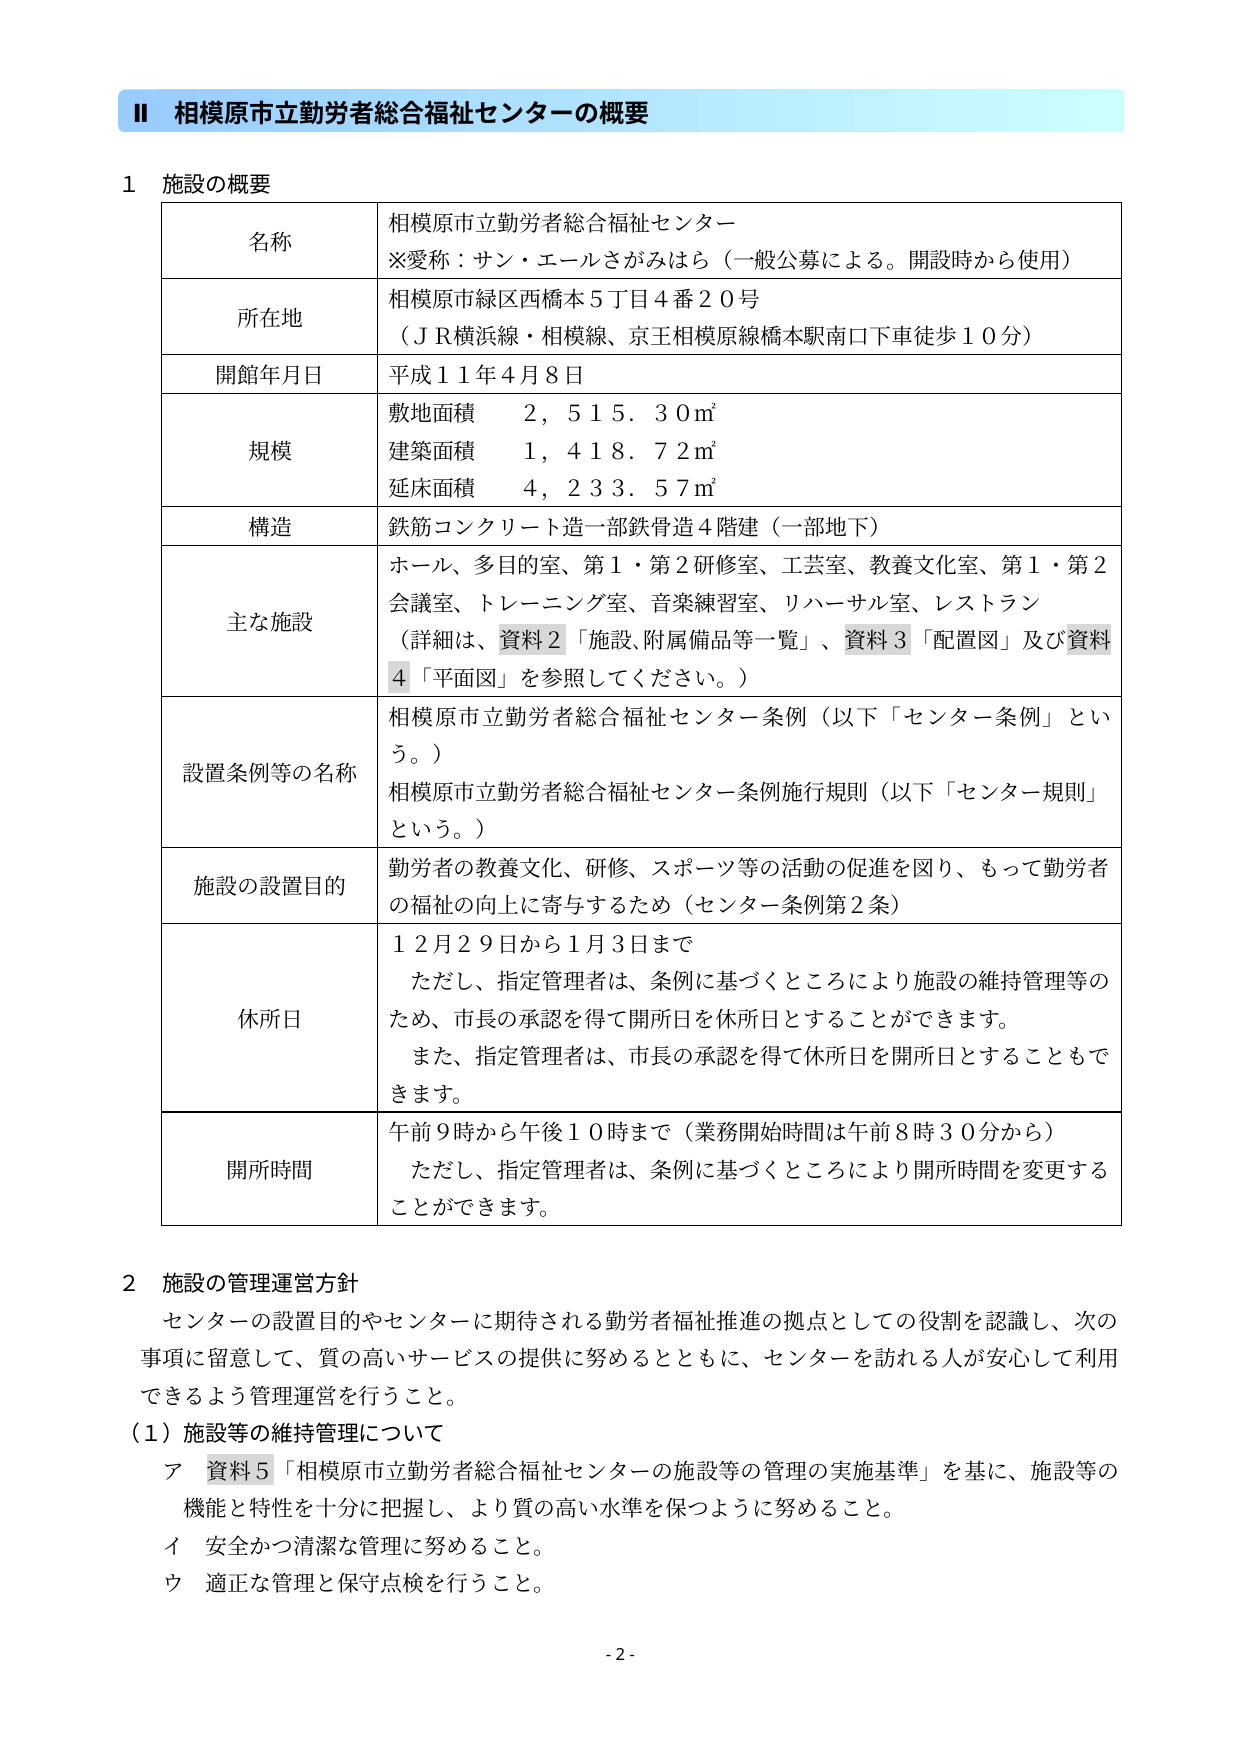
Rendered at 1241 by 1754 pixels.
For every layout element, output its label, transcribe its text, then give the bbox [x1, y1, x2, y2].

text センターの設置目的やセンターに期待される勤労者福祉推進の拠点としての役割を認識し、次の事項に留意して、質の高いサービスの提供に努めるとともに、センターを訪れる人が安心して利用できるよう管理運営を行うこと。 [140, 1301, 1122, 1413]
text ウ 適正な管理と保守点検を行うこと。 [118, 1563, 1122, 1601]
table_cell 規模 [162, 394, 377, 506]
text １ 施設の概要 [118, 164, 1122, 202]
table_cell 設置条例等の名称 [162, 697, 377, 847]
table_cell 相模原市立勤労者総合福祉センター条例（以下「センター条例」という。） 相模原市立勤労者総合福祉センター条例施行規則（以下「センター規則」という。） [378, 697, 1121, 847]
table_cell 主な施設 [162, 546, 377, 696]
text ア 資料５「相模原市立勤労者総合福祉センターの施設等の管理の実施基準」を基に、施設等の機能と特性を十分に把握し、より質の高い水準を保つように努めること。 [162, 1451, 1122, 1526]
table_cell 所在地 [162, 279, 377, 354]
table_header 相模原市立勤労者総合福祉センター ※愛称：サン・エールさがみはら（一般公募による。開設時から使用） [378, 203, 1121, 278]
text ２ 施設の管理運営方針 [118, 1263, 1122, 1301]
table_cell 午前９時から午後１０時まで（業務開始時間は午前８時３０分から） ただし、指定管理者は、条例に基づくところにより開所時間を変更することができます。 [378, 1113, 1121, 1225]
table_cell 開所時間 [162, 1113, 377, 1225]
table_cell 開館年月日 [162, 355, 377, 393]
table_cell 鉄筋コンクリート造一部鉄骨造４階建（一部地下） [378, 507, 1121, 545]
table_cell 相模原市緑区西橋本５丁目４番２０号 （ＪＲ横浜線・相模線、京王相模原線橋本駅南口下車徒歩１０分） [378, 279, 1121, 354]
table_cell 構造 [162, 507, 377, 545]
table_cell 敷地面積 ２，５１５．３０㎡ 建築面積 １，４１８．７２㎡ 延床面積 ４，２３３．５７㎡ [378, 394, 1121, 506]
text （１）施設等の維持管理について [118, 1413, 1122, 1451]
table_cell 施設の設置目的 [162, 848, 377, 923]
table_cell 休所日 [162, 924, 377, 1111]
table_cell 勤労者の教養文化、研修、スポーツ等の活動の促進を図り、もって勤労者の福祉の向上に寄与するため（センター条例第２条） [378, 848, 1121, 923]
table_cell ホール、多目的室、第１・第２研修室、工芸室、教養文化室、第１・第２会議室、トレーニング室、音楽練習室、リハーサル室、レストラン （詳細は、資料２「施設､附属備品等一覧」、資料３「配置図」及び資料４「平面図」を参照してください。） [378, 546, 1121, 696]
table_cell １２月２９日から１月３日まで ただし、指定管理者は、条例に基づくところにより施設の維持管理等のため、市長の承認を得て開所日を休所日とすることができます。 また、指定管理者は、市長の承認を得て休所日を開所日とすることもできます。 [378, 924, 1121, 1111]
text イ 安全かつ清潔な管理に努めること。 [118, 1526, 1122, 1563]
table_header 名称 [162, 203, 377, 278]
table_cell 平成１１年４月８日 [378, 355, 1121, 393]
